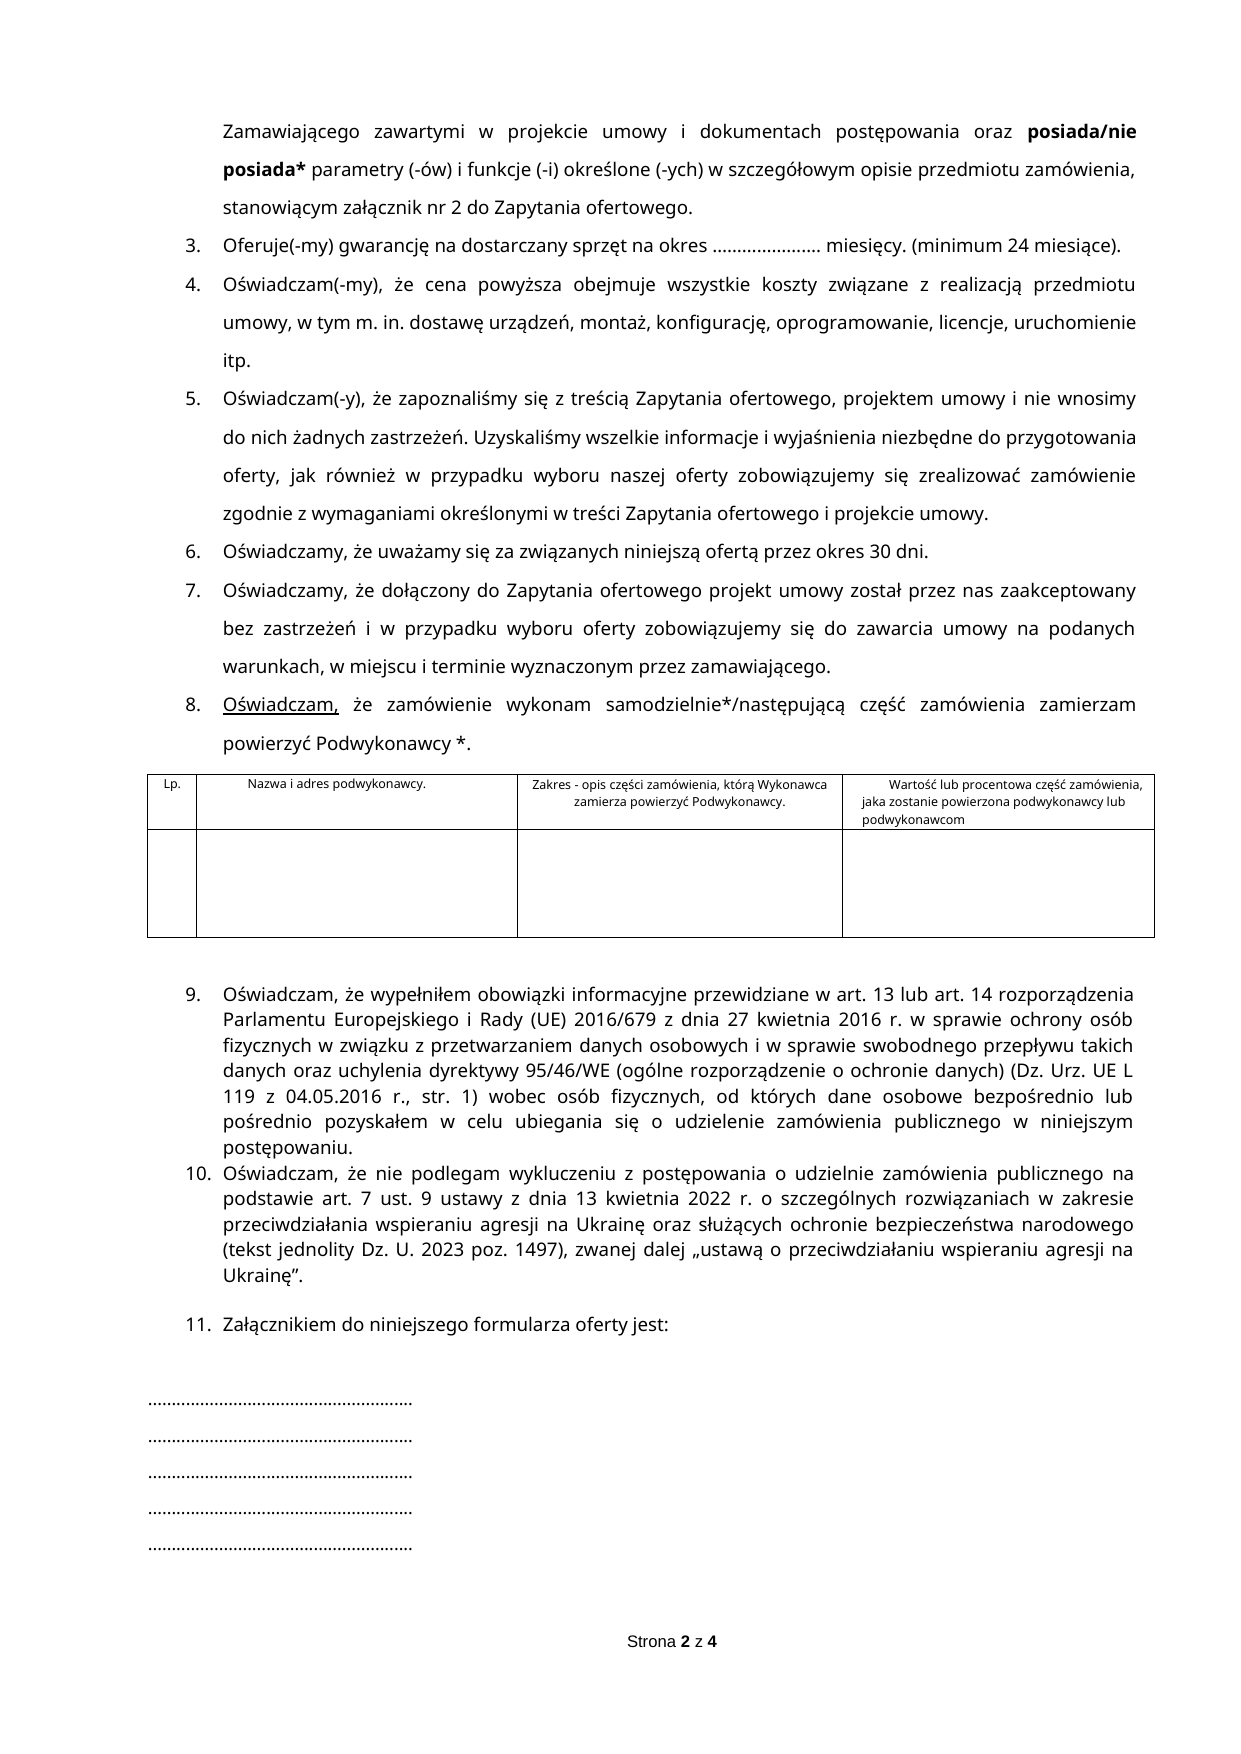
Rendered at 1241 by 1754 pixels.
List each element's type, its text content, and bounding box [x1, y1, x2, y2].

list Oświadczam(-y), że zapoznaliśmy się z treścią Zapytania ofertowego, projektem umowy i nie wnosimy do nich żadnych zastrzeżeń. Uzyskaliśmy wszelkie informacje i wyjaśnienia niezbędne do przygotowania oferty, jak również w przypadku wyboru naszej oferty zobowiązujemy się zrealizować zamówienie zgodnie z wymaganiami określonymi w treści Zapytania ofertowego i projekcie umowy. [185, 386, 1137, 526]
list Oświadczam, że zamówienie wykonam samodzielnie*/następującą część zamówienia zamierzam powierzyć Podwykonawcy *. [185, 692, 1137, 755]
list Oświadczamy, że uważamy się za związanych niniejszą ofertą przez okres 30 dni. [185, 539, 1137, 564]
table_cell [197, 830, 517, 937]
table_cell [518, 830, 842, 937]
table_header Nazwa i adres podwykonawcy. [197, 775, 517, 829]
text ........................................................ [148, 1459, 1137, 1483]
text ........................................................ [148, 1387, 1137, 1411]
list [185, 118, 1137, 220]
table_header Lp. [148, 775, 196, 829]
table_header Zakres - opis części zamówienia, którą Wykonawca zamierza powierzyć Podwykonawcy. [518, 775, 842, 829]
text ........................................................ [148, 1496, 1137, 1520]
list Oferuje(-my) gwarancję na dostarczany sprzęt na okres …………………. miesięcy. (minimum 24 miesiące). [185, 233, 1137, 258]
text ........................................................ [148, 1423, 1137, 1447]
text ........................................................ [148, 1532, 1137, 1556]
table_header Wartość lub procentowa część zamówienia, jaka zostanie powierzona podwykonawcy lub podwykonawcom [843, 775, 1154, 829]
list Oświadczam(-my), że cena powyższa obejmuje wszystkie koszty związane z realizacją przedmiotu umowy, w tym m. in. dostawę urządzeń, montaż, konfigurację, oprogramowanie, licencje, uruchomienie itp. [185, 271, 1137, 373]
list Załącznikiem do niniejszego formularza oferty jest: [185, 1312, 1137, 1337]
table_cell [148, 830, 196, 937]
list Oświadczam, że nie podlegam wykluczeniu z postępowania o udzielnie zamówienia publicznego na podstawie art. 7 ust. 9 ustawy z dnia 13 kwietnia 2022 r. o szczególnych rozwiązaniach w zakresie przeciwdziałania wspieraniu agresji na Ukrainę oraz służących ochronie bezpieczeństwa narodowego (tekst jednolity Dz. U. 2023 poz. 1497), zwanej dalej „ustawą o przeciwdziałaniu wspieraniu agresji na Ukrainę”. [185, 1160, 1134, 1287]
table_cell [843, 830, 1154, 937]
list Oświadczamy, że dołączony do Zapytania ofertowego projekt umowy został przez nas zaakceptowany bez zastrzeżeń i w przypadku wyboru oferty zobowiązujemy się do zawarcia umowy na podanych warunkach, w miejscu i terminie wyznaczonym przez zamawiającego. [185, 577, 1137, 679]
list Oświadczam, że wypełniłem obowiązki informacyjne przewidziane w art. 13 lub art. 14 rozporządzenia Parlamentu Europejskiego i Rady (UE) 2016/679 z dnia 27 kwietnia 2016 r. w sprawie ochrony osób fizycznych w związku z przetwarzaniem danych osobowych i w sprawie swobodnego przepływu takich danych oraz uchylenia dyrektywy 95/46/WE (ogólne rozporządzenie o ochronie danych) (Dz. Urz. UE L 119 z 04.05.2016 r., str. 1) wobec osób fizycznych, od których dane osobowe bezpośrednio lub pośrednio pozyskałem w celu ubiegania się o udzielenie zamówienia publicznego w niniejszym postępowaniu. [185, 981, 1134, 1160]
